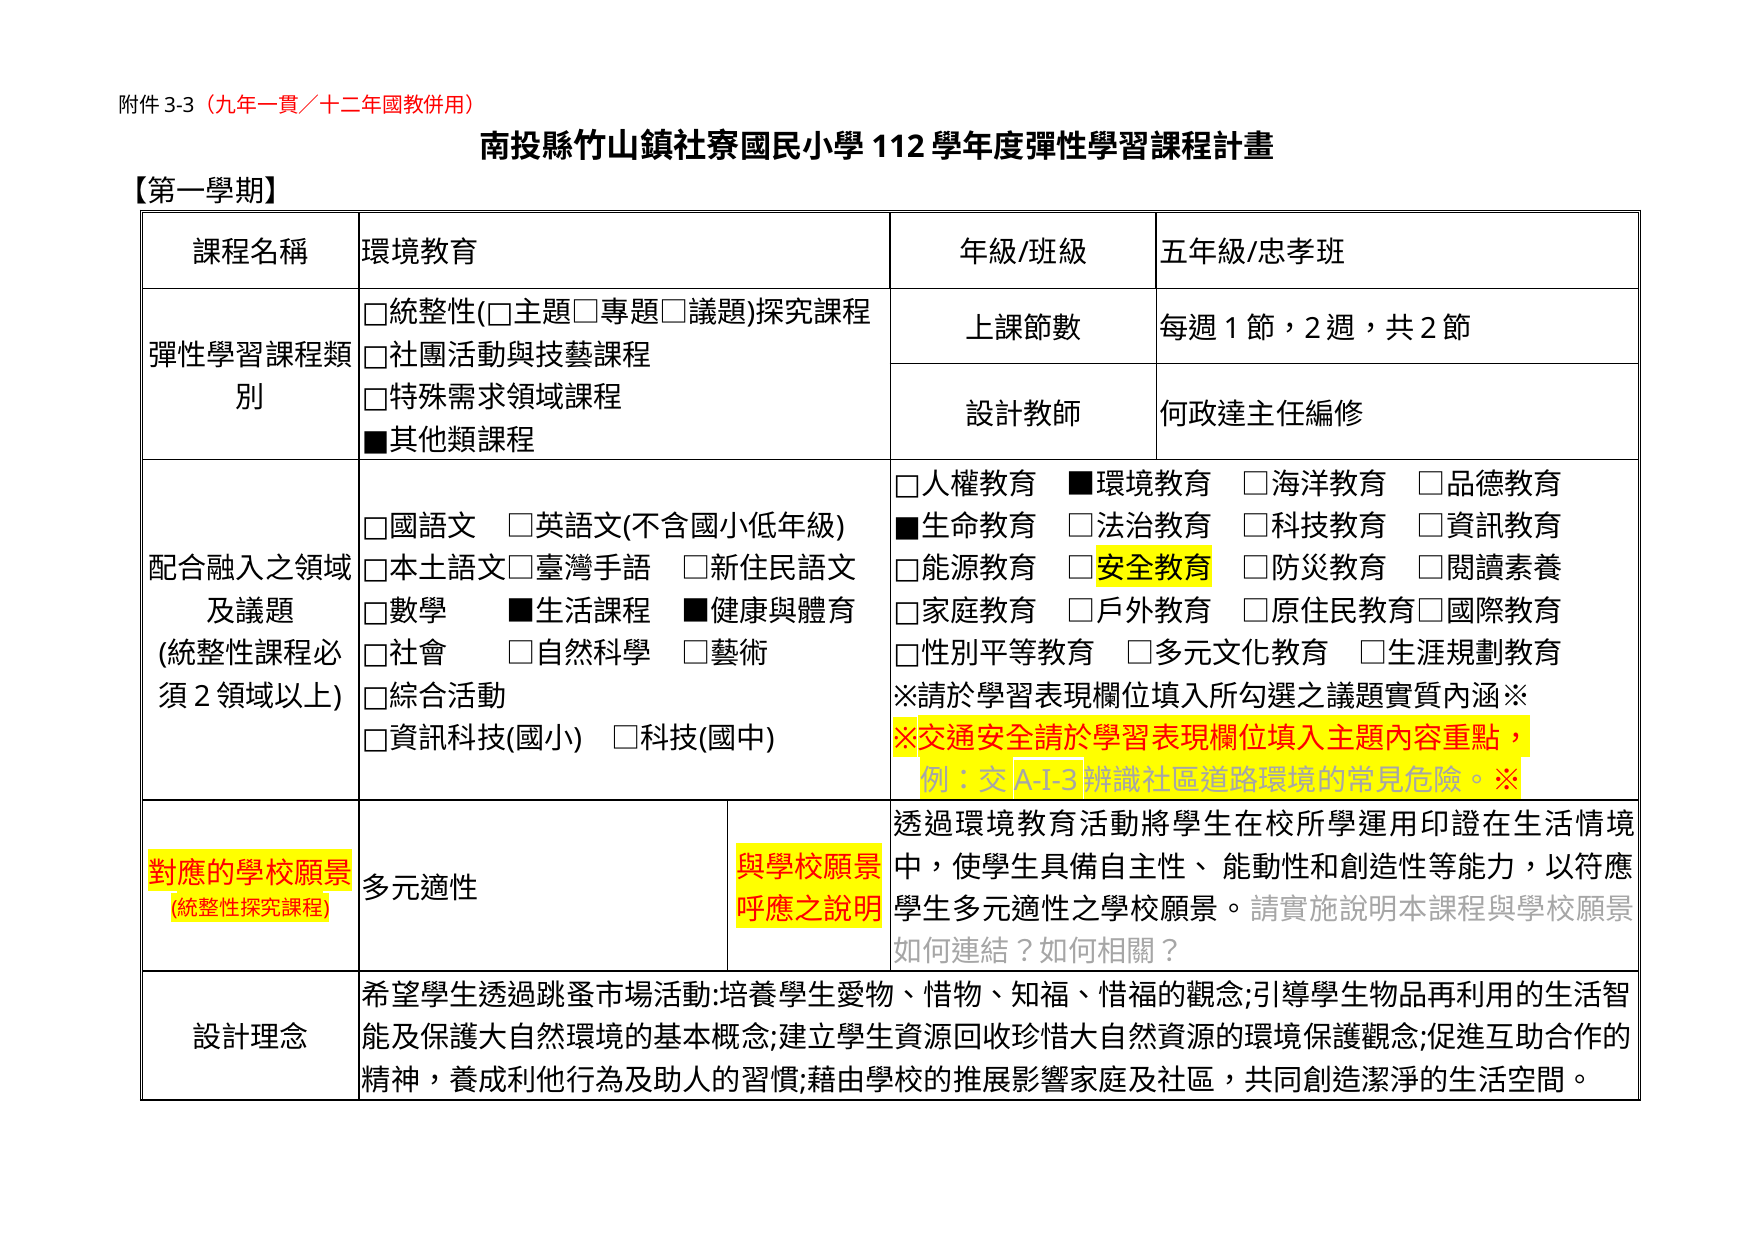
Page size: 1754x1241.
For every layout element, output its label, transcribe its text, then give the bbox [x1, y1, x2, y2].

table_header 環境教育 [360, 213, 889, 287]
table_cell 希望學生透過跳蚤市場活動:培養學生愛物、惜物、知福、惜福的觀念;引導學生物品再利用的生活智能及保護大自然環境的基本概念;建立學生資源回收珍惜大自然資源的環境保護觀念;促進互助合作的精神，養成利他行為及助人的習慣;藉由學校的推展影響家庭及社區，共同創造潔淨的生活空間。 [360, 972, 1638, 1099]
table_cell □統整性(□主題□專題□議題)探究課程 □社團活動與技藝課程 □特殊需求領域課程 ■其他類課程 [360, 289, 890, 459]
table_cell 上課節數 [891, 289, 1156, 363]
table_cell 透過環境教育活動將學生在校所學運用印證在生活情境中，使學生具備自主性、 能動性和創造性等能力，以符應學生多元適性之學校願景。請實施說明本課程與學校願景如何連結？如何相關？ [891, 801, 1638, 970]
text 南投縣竹山鎮社寮國民小學112學年度彈性學習課程計畫 [118, 119, 1636, 167]
table_cell □國語文 □英語文(不含國小低年級) □本土語文□臺灣手語 □新住民語文 □數學 ■生活課程 ■健康與體育 □社會 □自然科學 □藝術 □綜合活動 □資訊科技(國小) □科技(國中) [360, 460, 890, 799]
table_cell 配合融入之領域及議題 (統整性課程必須2領域以上) [143, 460, 358, 799]
table_header 課程名稱 [143, 213, 358, 287]
table_header 年級/班級 [891, 213, 1155, 287]
table_cell □人權教育 ■環境教育 □海洋教育 □品德教育 ■生命教育 □法治教育 □科技教育 □資訊教育 □能源教育 □安全教育 □防災教育 □閱讀素養 □家庭教育 □戶外教育 □原住民教育□國際教育 □性別平等教育 □多元文化教育 □生涯規劃教育 ※請於學習表現欄位填入所勾選之議題實質內涵※ ※交通安全請於學習表現欄位填入主題內容重點， 例：交A-I-3辨識社區道路環境的常見危險。※ [891, 460, 1638, 799]
table_cell 對應的學校願景 (統整性探究課程) [143, 801, 358, 970]
table_header 五年級/忠孝班 [1157, 213, 1638, 287]
text 【第一學期】 [118, 167, 1636, 209]
table_cell 多元適性 [360, 801, 727, 970]
table_cell 設計教師 [891, 364, 1156, 459]
table_cell 彈性學習課程類別 [143, 289, 358, 459]
table_cell 設計理念 [143, 972, 358, 1099]
table_cell 何政達主任編修 [1157, 364, 1638, 459]
table_cell 與學校願景呼應之說明 [728, 801, 890, 970]
table_cell 每週1節，2週，共2節 [1157, 289, 1638, 363]
